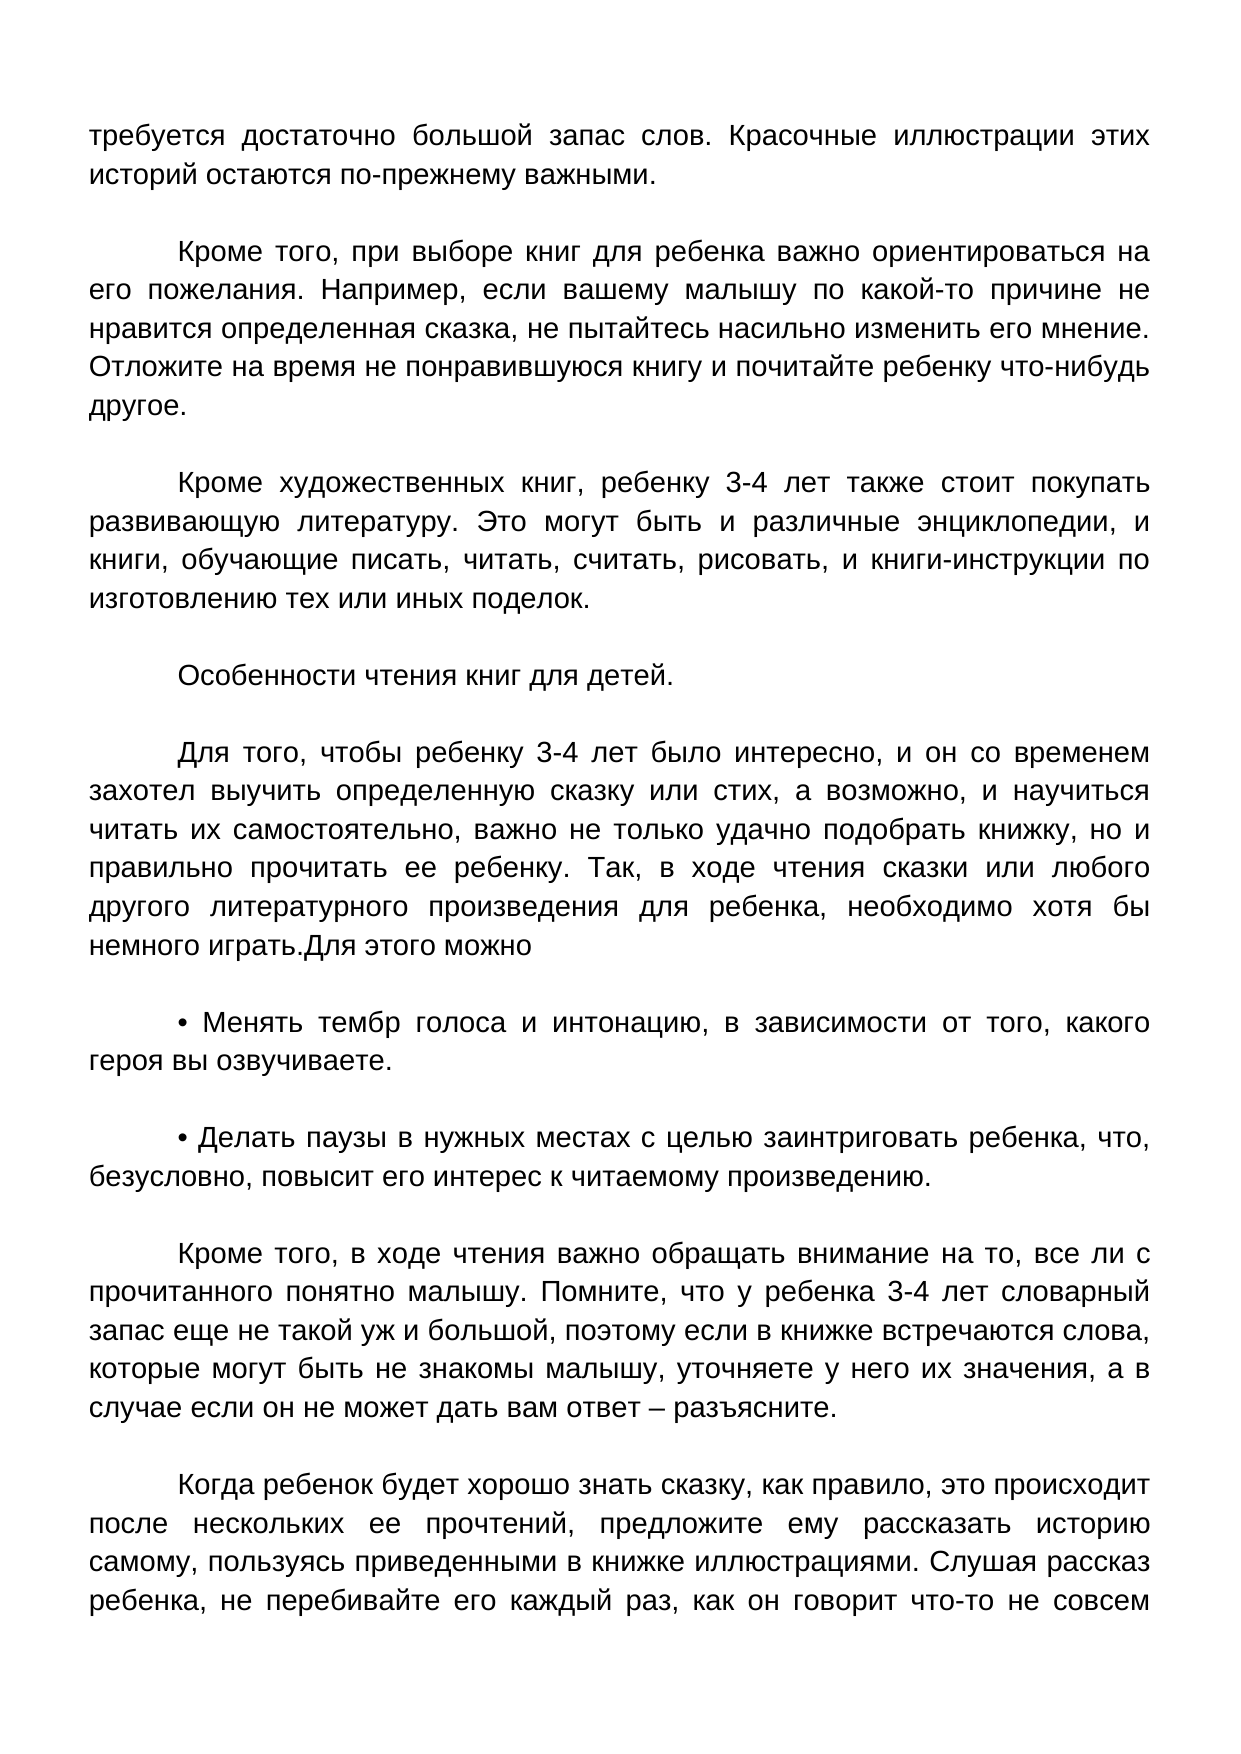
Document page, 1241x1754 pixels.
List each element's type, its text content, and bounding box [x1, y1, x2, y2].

text Для того, чтобы ребенку 3-4 лет было интересно, и он со временем захотел выучить определенную сказку или стих, а возможно, и научиться читать их самостоятельно, важно не только удачно подобрать книжку, но и правильно прочитать ее ребенку. Так, в ходе чтения сказки или любого другого литературного произведения для ребенка, необходимо хотя бы немного играть.Для этого можно [88, 735, 1152, 961]
text Кроме того, при выборе книг для ребенка важно ориентироваться на его пожелания. Например, если вашему малышу по какой-то причине не нравится определенная сказка, не пытайтесь насильно изменить его мнение. Отложите на время не понравившуюся книгу и почитайте ребенку что-нибудь другое. [88, 234, 1152, 421]
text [88, 1467, 1152, 1616]
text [88, 118, 1152, 190]
text • Менять тембр голоса и интонацию, в зависимости от того, какого героя вы озвучиваете. [88, 1004, 1152, 1077]
text Особенности чтения книг для детей. [88, 658, 1152, 691]
text Кроме того, в ходе чтения важно обращать внимание на то, все ли с прочитанного понятно малышу. Помните, что у ребенка 3-4 лет словарный запас еще не такой уж и большой, поэтому если в книжке встречаются слова, которые могут быть не знакомы малышу, уточняете у него их значения, а в случае если он не может дать вам ответ – разъясните. [88, 1236, 1152, 1423]
text Кроме художественных книг, ребенку 3-4 лет также стоит покупать развивающую литературу. Это могут быть и различные энциклопедии, и книги, обучающие писать, читать, считать, рисовать, и книги-инструкции по изготовлению тех или иных поделок. [88, 465, 1152, 614]
text • Делать паузы в нужных местах с целью заинтриговать ребенка, что, безусловно, повысит его интерес к читаемому произведению. [88, 1120, 1152, 1192]
